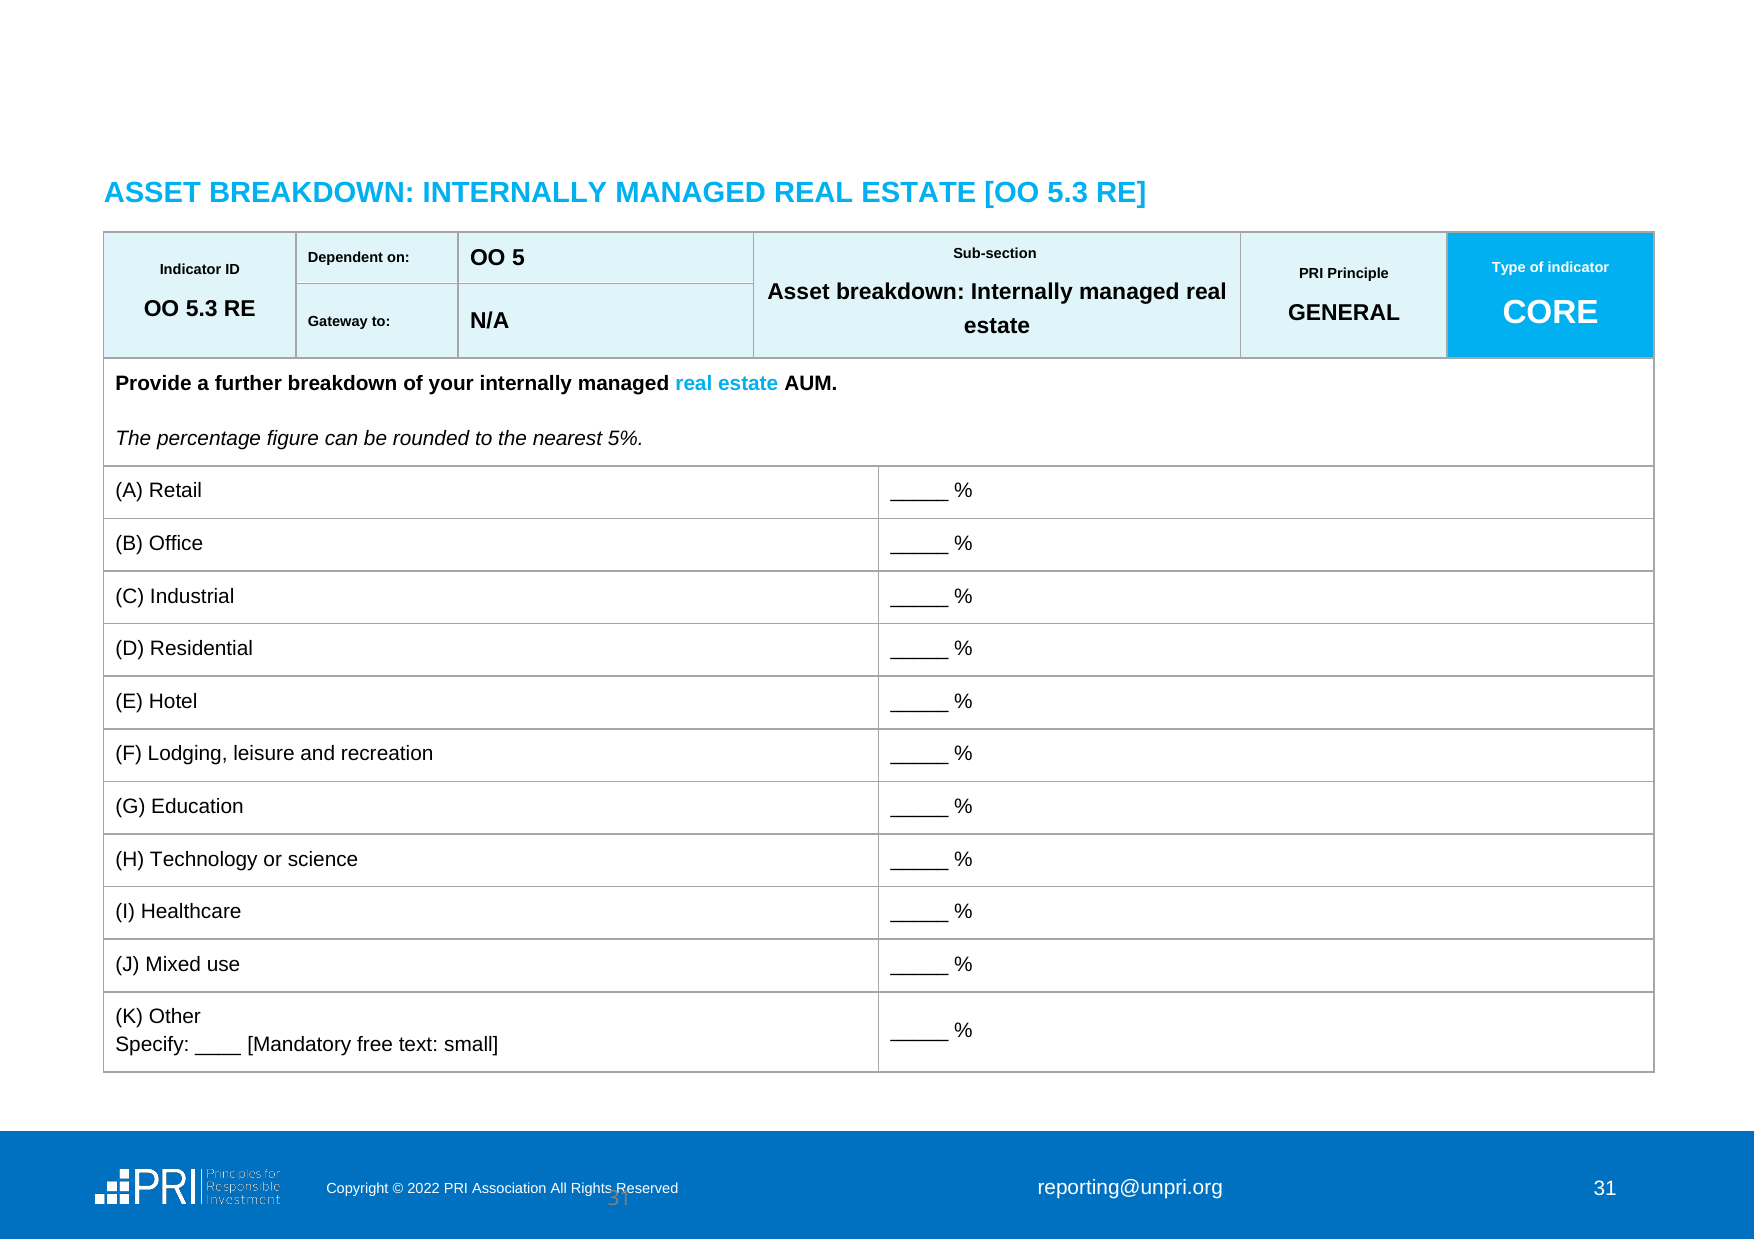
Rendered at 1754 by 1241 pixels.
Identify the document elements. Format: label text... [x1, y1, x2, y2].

table_cell (F) Lodging, leisure and recreation [104, 730, 878, 781]
table_cell _____ % [879, 940, 1653, 991]
table_cell (G) Education [104, 782, 878, 833]
table_cell (K) Other Specify: ____ [Mandatory free text: small] [104, 993, 878, 1071]
table_cell N/A [459, 284, 753, 357]
table_cell (C) Industrial [104, 572, 878, 623]
table_cell (J) Mixed use [104, 940, 878, 991]
table_cell Gateway to: [297, 284, 457, 357]
table_header Indicator ID OO 5.3 RE [104, 233, 295, 357]
table_cell (E) Hotel [104, 677, 878, 728]
table_cell _____ % [879, 887, 1653, 938]
table_cell _____ % [879, 467, 1653, 517]
table_header OO 5 [459, 233, 753, 282]
table_cell _____ % [879, 782, 1653, 833]
table_cell _____ % [879, 519, 1653, 570]
table_cell (A) Retail [104, 467, 878, 517]
table_cell (I) Healthcare [104, 887, 878, 938]
picture [92, 1166, 282, 1207]
table_cell _____ % [879, 572, 1653, 623]
table_header Type of indicator CORE [1448, 233, 1653, 357]
table_cell (B) Office [104, 519, 878, 570]
table_header Dependent on: [297, 233, 457, 282]
table_header Sub-section Asset breakdown: Internally managed real estate [754, 233, 1240, 357]
table_header PRI Principle GENERAL [1241, 233, 1446, 357]
table_cell _____ % [879, 993, 1653, 1071]
table_cell (D) Residential [104, 624, 878, 675]
table_cell _____ % [879, 677, 1653, 728]
table_cell _____ % [879, 835, 1653, 886]
table_cell _____ % [879, 730, 1653, 781]
subtitle Asset breakdown: internally managed real estate [OO 5.3 RE] [103, 175, 1650, 208]
table_cell Provide a further breakdown of your internally managed real estate AUM. The percentage figure can be rounded to the nearest 5%. [104, 359, 1653, 465]
table_cell (H) Technology or science [104, 835, 878, 886]
table_cell _____ % [879, 624, 1653, 675]
